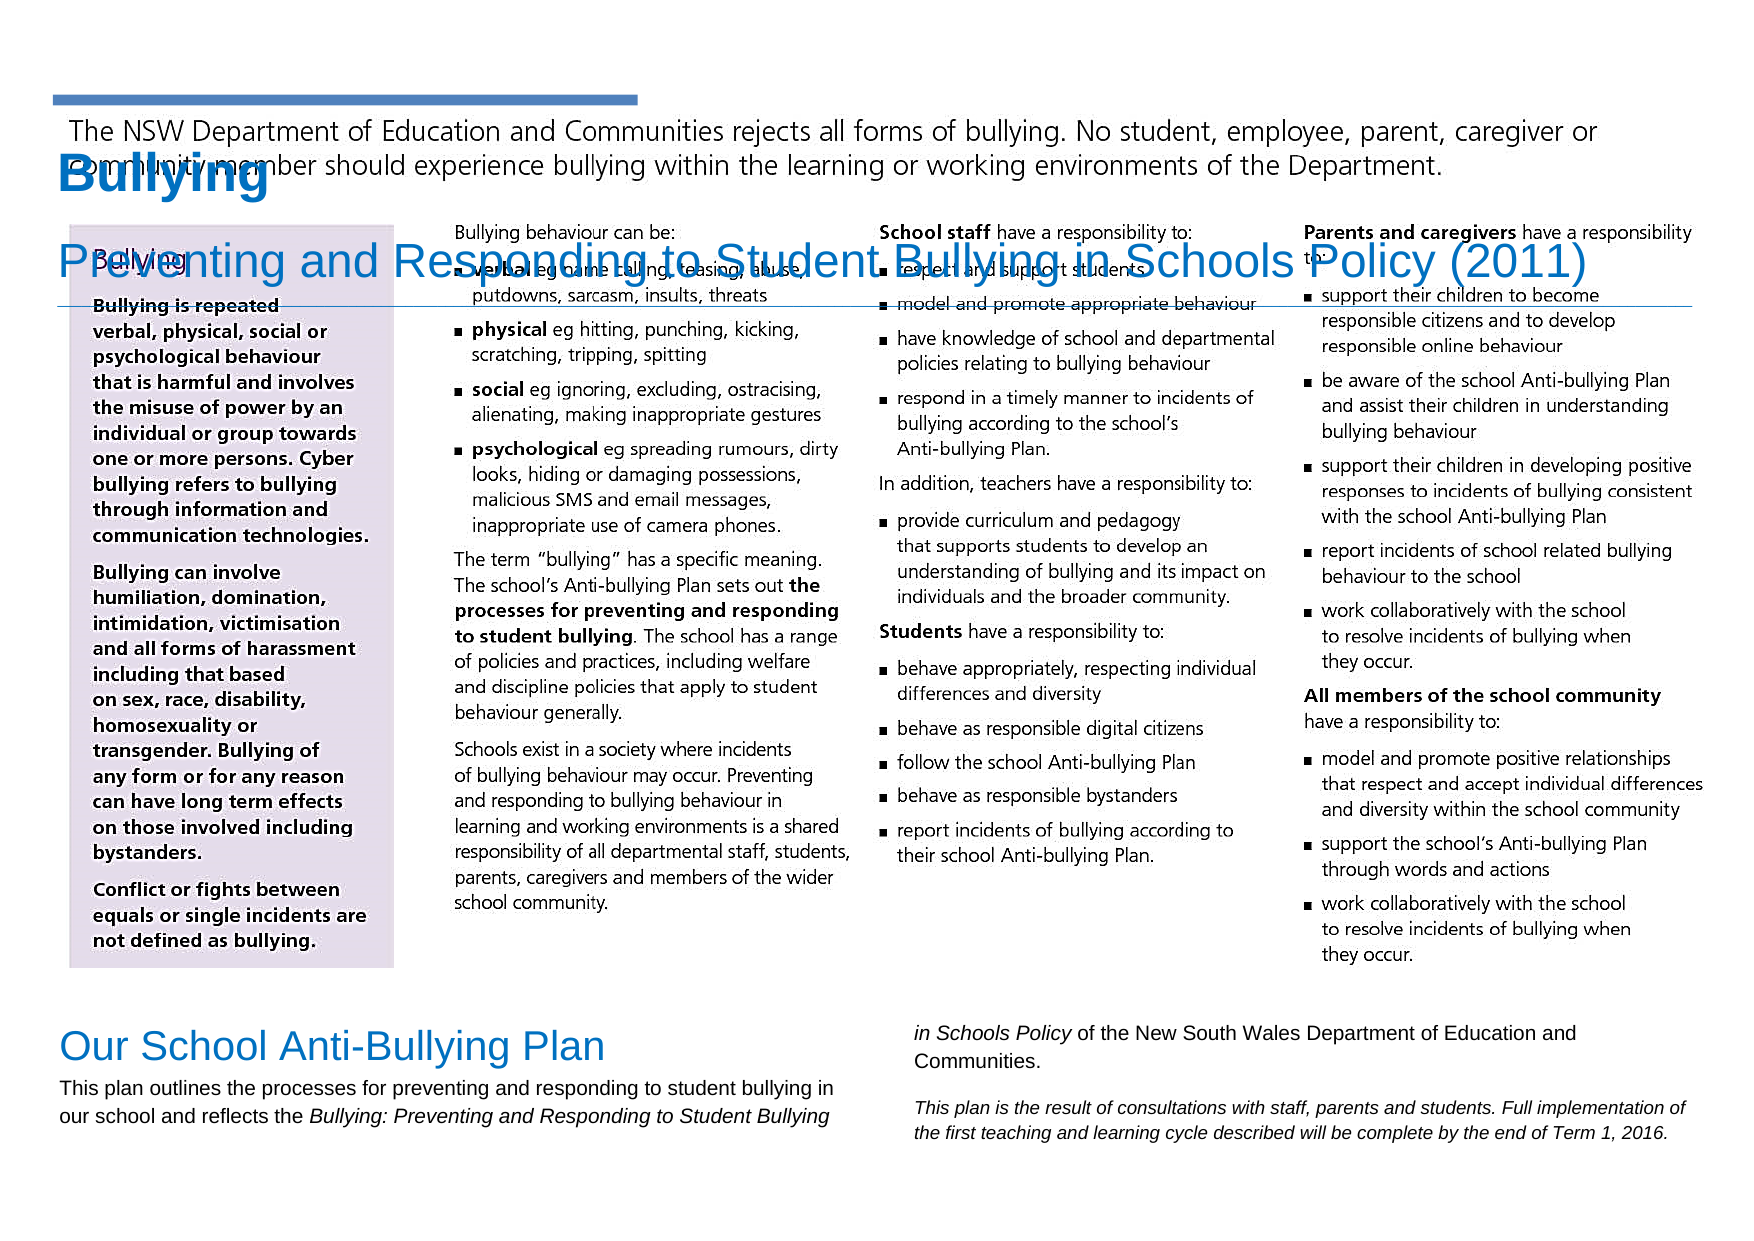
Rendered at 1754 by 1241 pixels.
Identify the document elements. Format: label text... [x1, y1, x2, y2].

picture [59, 106, 1708, 968]
subtitle Our School Anti-Bullying Plan [59, 1021, 840, 1069]
text This plan outlines the processes for preventing and responding to student bullying in our school and reflects the Bullying: Preventing and Responding to Student Bullying in Schools Policy of the New South Wales Department of Education and Communities. [914, 1021, 1695, 1072]
text This plan outlines the processes for preventing and responding to student bullying in our school and reflects the Bullying: Preventing and Responding to Student Bullying in Schools Policy of the New South Wales Department of Education and Communities. [59, 1076, 840, 1127]
